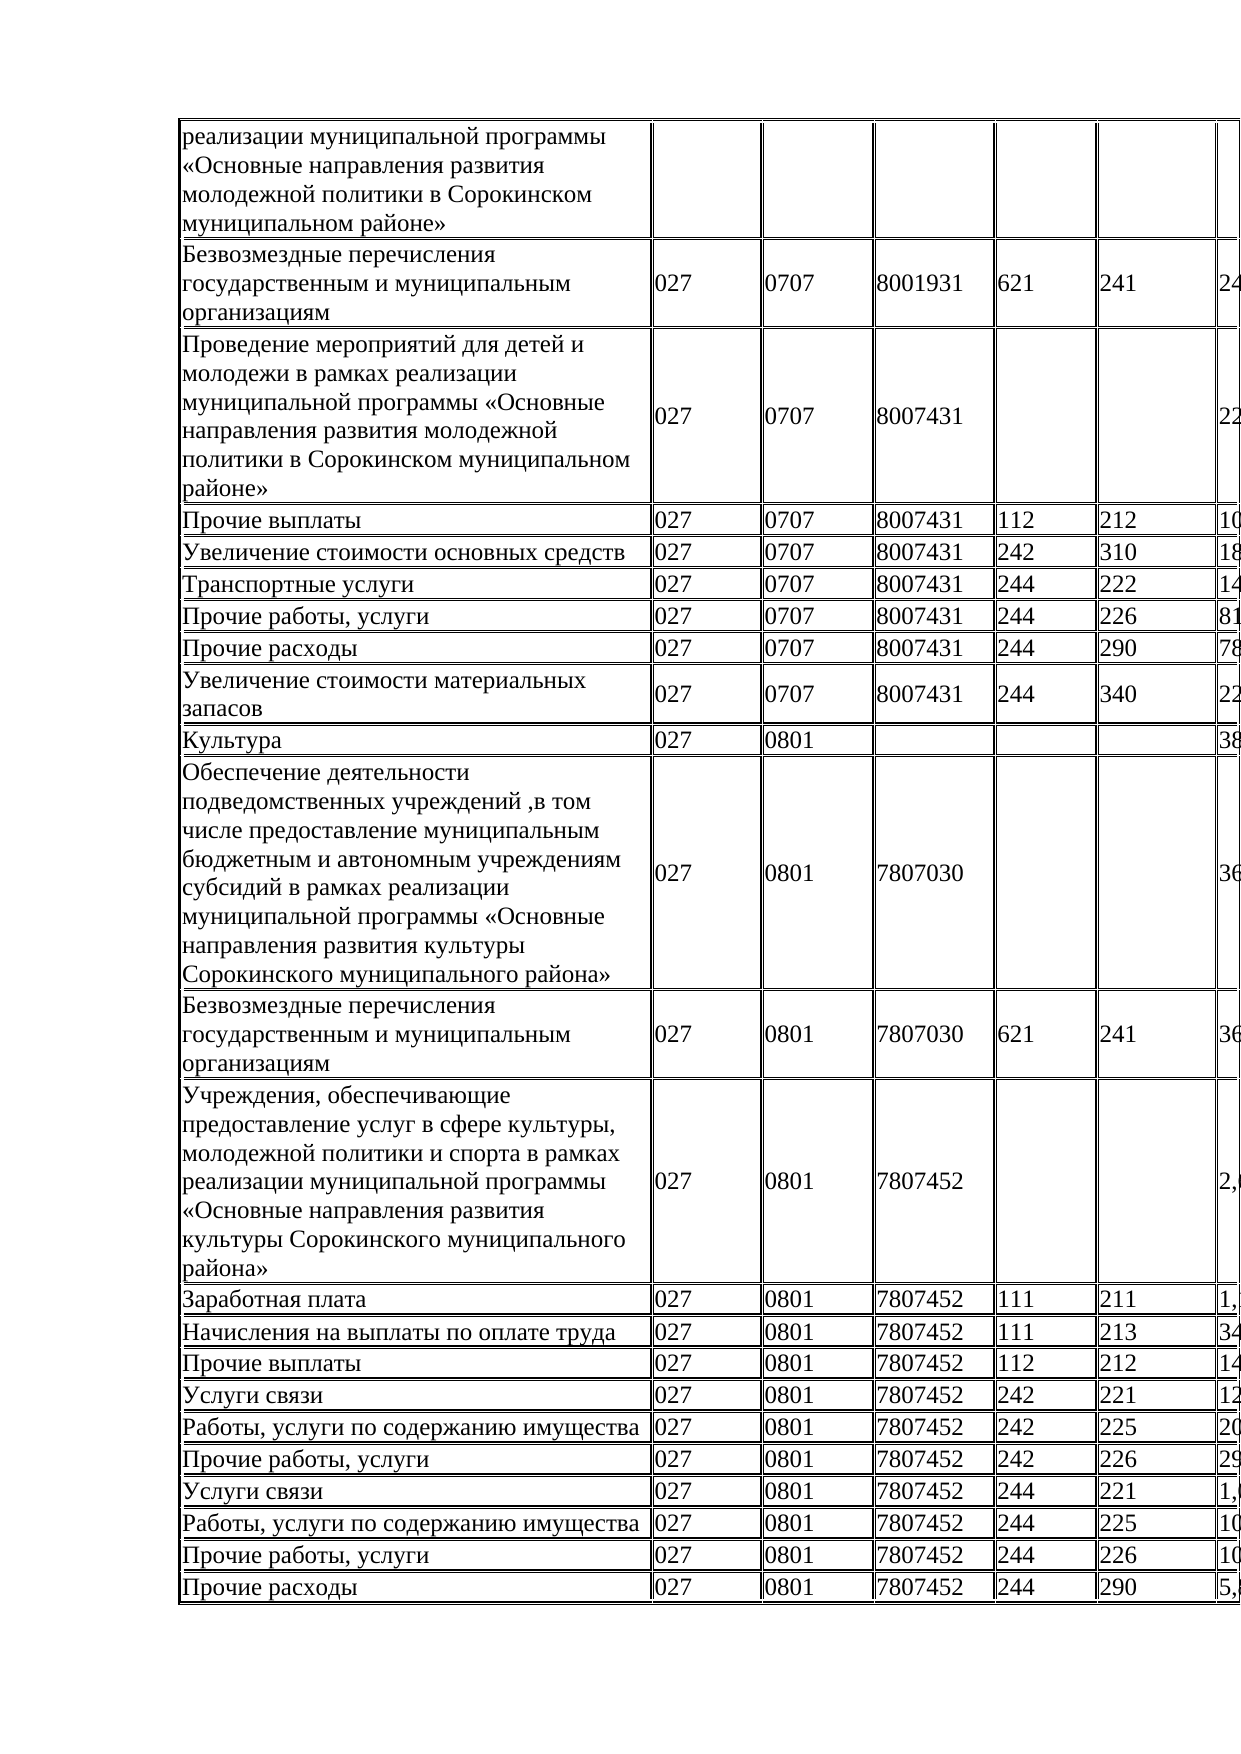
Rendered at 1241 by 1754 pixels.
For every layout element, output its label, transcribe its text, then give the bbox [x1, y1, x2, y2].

table_cell 1,153,0 [1218, 1281, 1239, 1313]
table_cell 0801 [764, 1080, 872, 1281]
table_cell 36,268,9 [1218, 988, 1239, 1077]
table_cell Прочие выплаты [180, 502, 652, 533]
table_cell 107,1 [1218, 1537, 1239, 1569]
table_cell 213 [1099, 1317, 1215, 1345]
table_cell 8007431 [876, 505, 993, 533]
table_cell 0801 [764, 726, 872, 754]
table_cell Работы, услуги по содержанию имущества [181, 1409, 651, 1441]
table_cell 244 [997, 1541, 1095, 1569]
table_cell Услуги связи [181, 1377, 651, 1409]
table_cell 027 [652, 121, 762, 236]
table_cell 7807452 [876, 1509, 993, 1537]
table_cell 226 [1099, 1541, 1215, 1569]
table_cell 0707 [764, 569, 872, 597]
table_cell 8007431 [876, 329, 993, 502]
table_cell 0801 [762, 1573, 874, 1601]
table_cell 212 [1099, 505, 1215, 533]
table_cell 027 [654, 726, 760, 754]
table_cell 5,8 [1216, 1569, 1239, 1601]
table_cell 0801 [764, 1509, 872, 1537]
table_cell 10,0 [1216, 502, 1240, 533]
table_cell 0801 [764, 1413, 872, 1441]
table_cell 621 [997, 240, 1095, 326]
table_cell 7807452 [876, 1541, 993, 1569]
table_cell 7807030 [876, 991, 993, 1077]
table_cell [1099, 757, 1215, 987]
table_cell [997, 329, 1095, 502]
table_cell 7807452 [874, 1573, 995, 1601]
table_cell [997, 726, 1095, 754]
table_cell [997, 757, 1095, 987]
table_cell 7807452 [876, 1445, 993, 1473]
table_cell 241 [1099, 991, 1215, 1077]
table_cell 0707 [762, 121, 874, 236]
table_cell 027 [654, 665, 760, 722]
table_cell 027 [654, 991, 760, 1077]
table_cell 7807452 [876, 1413, 993, 1441]
table_cell Услуги связи [181, 1473, 651, 1505]
table_cell 221 [1099, 1477, 1215, 1505]
table_cell 027 [654, 329, 760, 502]
table_cell 226 [1099, 601, 1215, 629]
table_cell 7807452 [876, 1285, 993, 1313]
table_cell 7807030 [876, 757, 993, 987]
table_cell 244 [997, 569, 1095, 597]
table_cell 0707 [764, 665, 872, 722]
table_cell 0801 [764, 1445, 872, 1473]
table_cell Проведение мероприятий для детей и молодежи в рамках реализации муниципальной программы «Основные направления развития молодежной политики в Сорокинском муниципальном районе» [180, 326, 652, 502]
table_cell 7807452 [876, 1477, 993, 1505]
table_cell 8007431 [876, 665, 993, 722]
table_cell 340 [1099, 665, 1215, 722]
table_cell 027 [654, 1445, 760, 1473]
table_cell 027 [654, 757, 760, 987]
table_cell 100,0 [1218, 1505, 1239, 1537]
table_cell 348,0 [1218, 1313, 1239, 1345]
table_cell 0707 [764, 240, 872, 326]
table_cell Начисления на выплаты по оплате труда [181, 1313, 651, 1345]
table_cell 8007431 [876, 633, 993, 661]
table_cell 027 [654, 1509, 760, 1537]
table_cell 0707 [764, 537, 872, 566]
table_cell 18,0 [1218, 534, 1239, 566]
table_cell 242 [997, 1381, 1095, 1409]
table_cell Прочие работы, услуги [181, 1441, 651, 1473]
table_cell 20,0 [1218, 1409, 1239, 1441]
table_cell 621 [997, 991, 1095, 1077]
table_cell Заработная плата [181, 1281, 651, 1313]
table_cell 027 [654, 1477, 760, 1505]
table_cell 027 [652, 1573, 762, 1601]
table_cell 244 [997, 1509, 1095, 1537]
table_cell 027 [654, 601, 760, 629]
table_cell 240,0 [1218, 236, 1239, 326]
table_cell 0801 [764, 1477, 872, 1505]
table_cell 14,0 [1218, 1345, 1239, 1377]
table_cell 38,928,9 [1218, 722, 1239, 754]
table_cell 81,0 [1218, 598, 1239, 629]
table_cell 244 [997, 601, 1095, 629]
table_cell 027 [654, 1285, 760, 1313]
table_cell 124,6 [1218, 1377, 1239, 1409]
table_cell 244 [997, 633, 1095, 661]
table_cell 8001931 [874, 121, 995, 236]
table_cell [1099, 726, 1215, 754]
table_cell 027 [654, 1317, 760, 1345]
table_cell 0801 [764, 1381, 872, 1409]
table_cell [876, 726, 993, 754]
table_cell 222 [1099, 569, 1215, 597]
table_cell 211 [1099, 1285, 1215, 1313]
table_cell 226 [1099, 1445, 1215, 1473]
table_cell 290 [1097, 1573, 1216, 1601]
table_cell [181, 121, 652, 236]
table_cell 7807452 [876, 1381, 993, 1409]
table_cell 027 [654, 537, 760, 566]
table_cell Прочие работы, услуги [181, 1537, 651, 1569]
table_cell 244 [997, 1477, 1095, 1505]
table_cell 294,5 [1218, 1441, 1239, 1473]
table_cell 0801 [764, 1349, 872, 1377]
table_cell Безвозмездные перечисления государственным и муниципальным организациям [181, 236, 651, 326]
table_cell 0801 [764, 1317, 872, 1345]
table_cell Работы, услуги по содержанию имущества [181, 1505, 651, 1537]
table_cell Прочие работы, услуги [181, 598, 651, 629]
table_cell 223,0 [1216, 326, 1240, 502]
table_cell 22,0 [1218, 661, 1239, 722]
table_cell 212 [1099, 1349, 1215, 1377]
table_cell 36,268,9 [1218, 754, 1239, 987]
table_cell 1,0 [1218, 1473, 1239, 1505]
table_cell 7807452 [876, 1317, 993, 1345]
table_cell 0707 [764, 601, 872, 629]
table_cell 111 [997, 1285, 1095, 1313]
table_cell 0801 [764, 757, 872, 987]
table_cell 8007431 [876, 537, 993, 566]
table_cell 027 [654, 1413, 760, 1441]
table_cell 111 [997, 1317, 1095, 1345]
table_cell 027 [654, 569, 760, 597]
table_cell 244 [997, 665, 1095, 722]
table_cell 0707 [764, 329, 872, 502]
table_cell 244 [995, 1573, 1097, 1601]
table_cell Увеличение стоимости основных средств [181, 534, 651, 566]
table_cell Прочие расходы [181, 630, 651, 661]
table_cell Культура [181, 722, 651, 754]
table_cell 027 [654, 505, 760, 533]
table_cell [997, 1080, 1095, 1281]
table_cell 290 [1099, 633, 1215, 661]
table_cell 027 [654, 240, 760, 326]
table_cell [1099, 1080, 1215, 1281]
table_cell 8007431 [876, 569, 993, 597]
table_cell [1099, 329, 1215, 502]
table_cell 8001931 [876, 240, 993, 326]
table_cell Прочие выплаты [181, 1345, 651, 1377]
table_cell 14,0 [1216, 566, 1240, 597]
table_cell Транспортные услуги [180, 566, 652, 597]
table_cell 027 [654, 1541, 760, 1569]
table_cell [1097, 121, 1216, 236]
table_cell [995, 121, 1097, 236]
table_cell 027 [654, 1349, 760, 1377]
table_cell 0801 [764, 1541, 872, 1569]
table_cell 7807452 [876, 1349, 993, 1377]
table_cell Обеспечение деятельности подведомственных учреждений ,в том числе предоставление муниципальным бюджетным и автономным учреждениям субсидий в рамках реализации муниципальной программы «Основные направления развития культуры Сорокинского муниципального района» [181, 754, 651, 987]
table_cell 0707 [764, 505, 872, 533]
table_cell 241 [1099, 240, 1215, 326]
table_cell 027 [654, 1080, 760, 1281]
table_cell 2,660,0 [1216, 1077, 1240, 1281]
table_cell 027 [654, 1381, 760, 1409]
table_cell 310 [1099, 537, 1215, 566]
table_cell Прочие расходы [181, 1569, 652, 1601]
table_cell 242 [997, 1413, 1095, 1441]
table_cell 78,0 [1218, 630, 1239, 661]
table_cell Безвозмездные перечисления государственным и муниципальным организациям [181, 988, 651, 1077]
table_cell 225 [1099, 1413, 1215, 1441]
table_cell 240,0 [1216, 119, 1239, 236]
table_cell 112 [997, 1349, 1095, 1377]
table_cell 8007431 [876, 601, 993, 629]
table_cell 0801 [764, 991, 872, 1077]
table_cell 221 [1099, 1381, 1215, 1409]
table_cell 112 [997, 505, 1095, 533]
table_cell 0707 [764, 633, 872, 661]
table_cell 242 [997, 1445, 1095, 1473]
table_cell Увеличение стоимости материальных запасов [181, 661, 651, 722]
table_cell 0801 [764, 1285, 872, 1313]
table_cell 242 [997, 537, 1095, 566]
table_cell 7807452 [876, 1080, 993, 1281]
table_cell Учреждения, обеспечивающие предоставление услуг в сфере культуры, молодежной политики и спорта в рамках реализации муниципальной программы «Основные направления развития культуры Сорокинского муниципального района» [180, 1077, 652, 1281]
table_cell 027 [654, 633, 760, 661]
table_cell 225 [1099, 1509, 1215, 1537]
